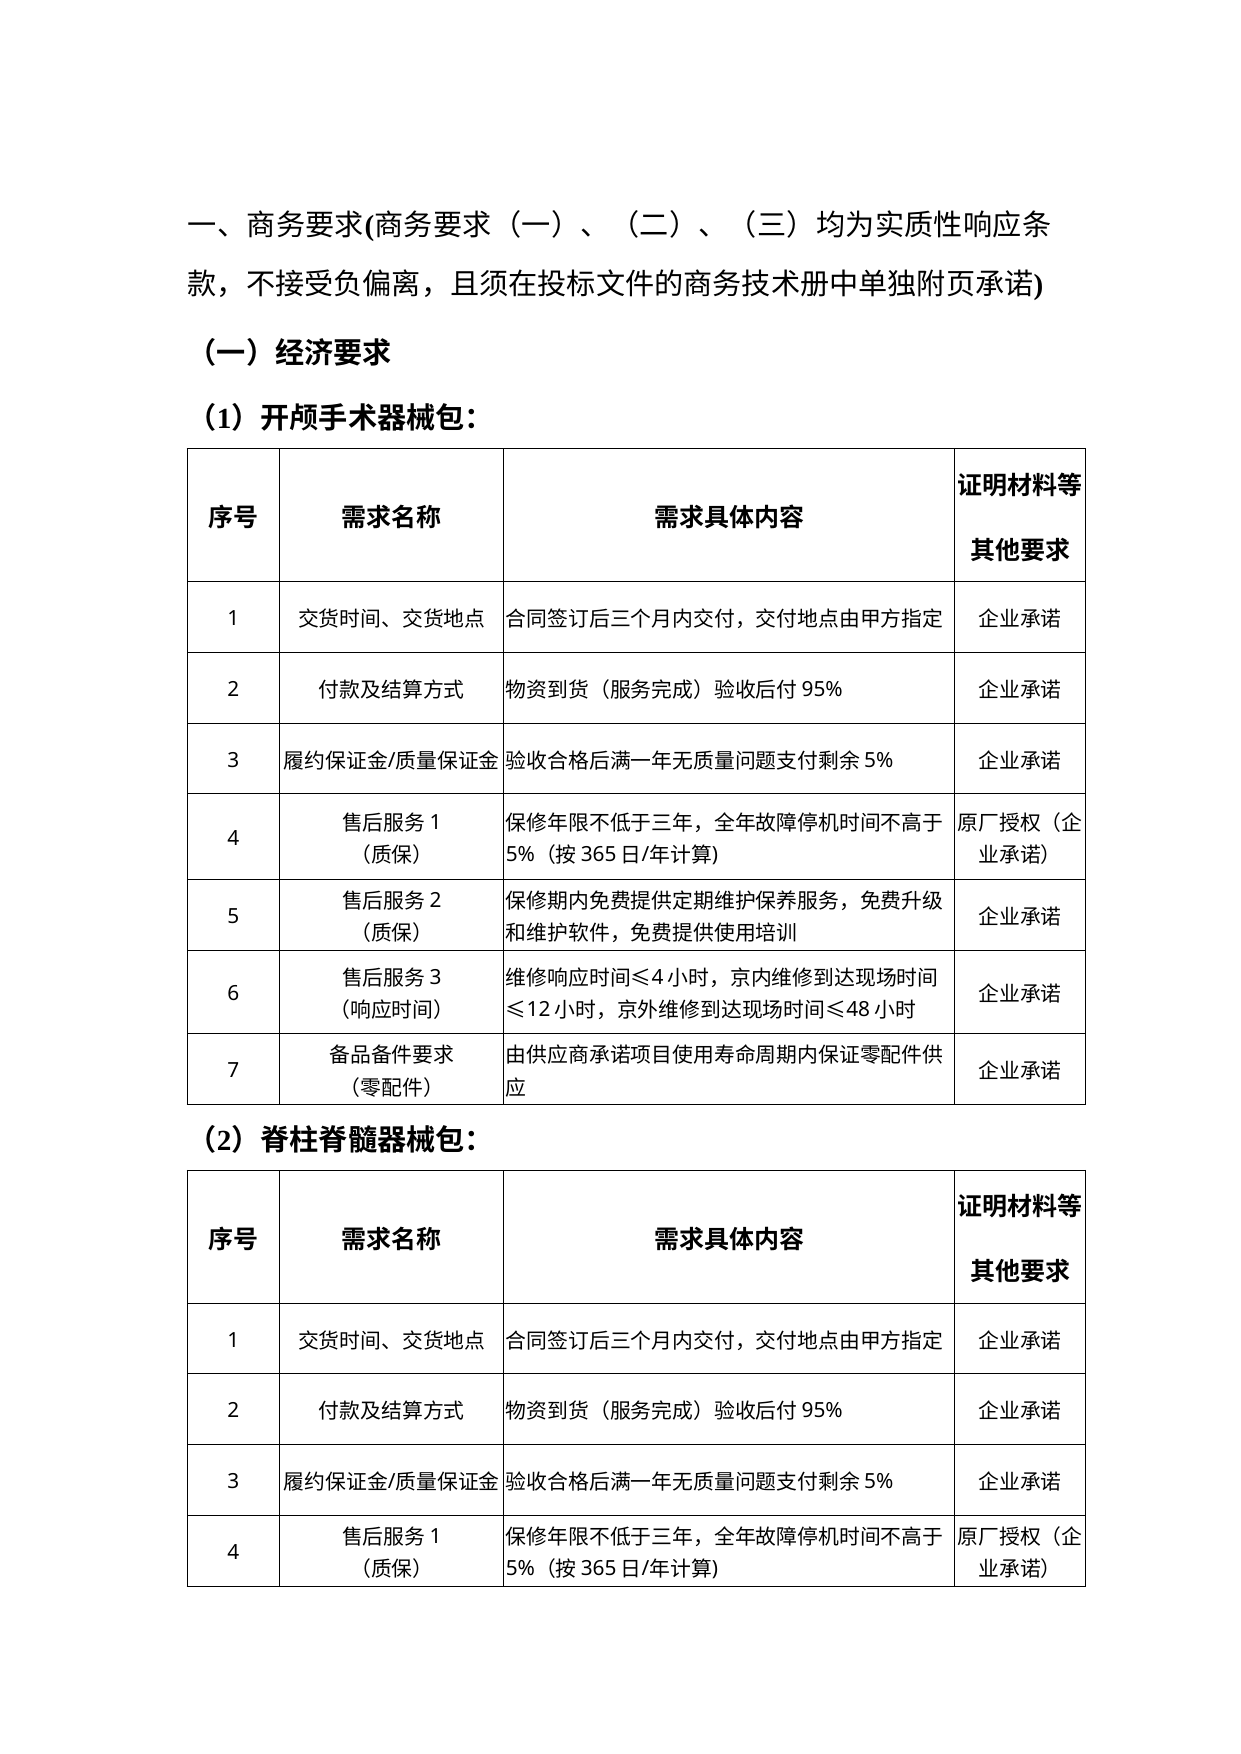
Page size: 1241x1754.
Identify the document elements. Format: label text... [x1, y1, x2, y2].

table_cell 企业承诺 [955, 1445, 1085, 1515]
table_cell 售后服务1 （质保） [280, 1516, 503, 1586]
subtitle 一、商务要求(商务要求（一）、（二）、（三）均为实质性响应条款，不接受负偏离，且须在投标文件的商务技术册中单独附页承诺) [187, 189, 1053, 306]
table_cell 备品备件要求 （零配件） [280, 1034, 503, 1104]
table_cell 4 [188, 1516, 279, 1586]
table_cell 付款及结算方式 [280, 1374, 503, 1444]
table_cell 7 [188, 1034, 279, 1104]
table_cell 验收合格后满一年无质量问题支付剩余5% [504, 724, 954, 793]
table_cell 维修响应时间≤4小时，京内维修到达现场时间≤12小时，京外维修到达现场时间≤48小时 [504, 951, 954, 1033]
table_header 序号 [188, 1171, 279, 1302]
table_cell 1 [188, 1304, 279, 1373]
table_cell 企业承诺 [955, 1374, 1085, 1444]
table_cell 履约保证金/质量保证金 [280, 1445, 503, 1515]
table_cell 3 [188, 724, 279, 793]
table_cell 6 [188, 951, 279, 1033]
table_cell 验收合格后满一年无质量问题支付剩余5% [504, 1445, 954, 1515]
table_cell 交货时间、交货地点 [280, 582, 503, 652]
table_cell 保修期内免费提供定期维护保养服务，免费升级和维护软件，免费提供使用培训 [504, 880, 954, 949]
table_cell 企业承诺 [955, 582, 1085, 652]
table_cell 企业承诺 [955, 880, 1085, 949]
table_header 序号 [188, 449, 279, 581]
table_cell 企业承诺 [955, 653, 1085, 722]
table_cell 1 [188, 582, 279, 652]
table_header 需求具体内容 [504, 449, 954, 581]
table_cell 交货时间、交货地点 [280, 1304, 503, 1373]
table_cell 2 [188, 1374, 279, 1444]
table_cell 保修年限不低于三年，全年故障停机时间不高于5%（按365日/年计算) [504, 1516, 954, 1586]
text （1）开颅手术器械包： [187, 383, 1053, 448]
table_cell 3 [188, 1445, 279, 1515]
table_cell 售后服务1 （质保） [280, 794, 503, 879]
table_cell 售后服务2 （质保） [280, 880, 503, 949]
table_cell 合同签订后三个月内交付，交付地点由甲方指定 [504, 582, 954, 652]
table_cell 付款及结算方式 [280, 653, 503, 722]
table_header 证明材料等其他要求 [955, 449, 1085, 581]
table_cell 物资到货（服务完成）验收后付95% [504, 1374, 954, 1444]
table_cell 原厂授权（企业承诺） [955, 1516, 1085, 1586]
table_cell 企业承诺 [955, 1304, 1085, 1373]
table_cell 4 [188, 794, 279, 879]
table_cell 2 [188, 653, 279, 722]
text （一）经济要求 [187, 318, 1053, 383]
table_cell 履约保证金/质量保证金 [280, 724, 503, 793]
table_cell 合同签订后三个月内交付，交付地点由甲方指定 [504, 1304, 954, 1373]
table_cell 物资到货（服务完成）验收后付95% [504, 653, 954, 722]
table_cell 企业承诺 [955, 951, 1085, 1033]
table_header 需求名称 [280, 449, 503, 581]
text （2）脊柱脊髓器械包： [187, 1105, 1053, 1170]
table_header 证明材料等其他要求 [955, 1171, 1085, 1302]
table_cell 售后服务3 （响应时间） [280, 951, 503, 1033]
table_cell 企业承诺 [955, 1034, 1085, 1104]
table_header 需求具体内容 [504, 1171, 954, 1302]
table_cell 由供应商承诺项目使用寿命周期内保证零配件供应 [504, 1034, 954, 1104]
table_header 需求名称 [280, 1171, 503, 1302]
table_cell 保修年限不低于三年，全年故障停机时间不高于5%（按365日/年计算) [504, 794, 954, 879]
table_cell 企业承诺 [955, 724, 1085, 793]
table_cell 5 [188, 880, 279, 949]
table_cell 原厂授权（企业承诺） [955, 794, 1085, 879]
